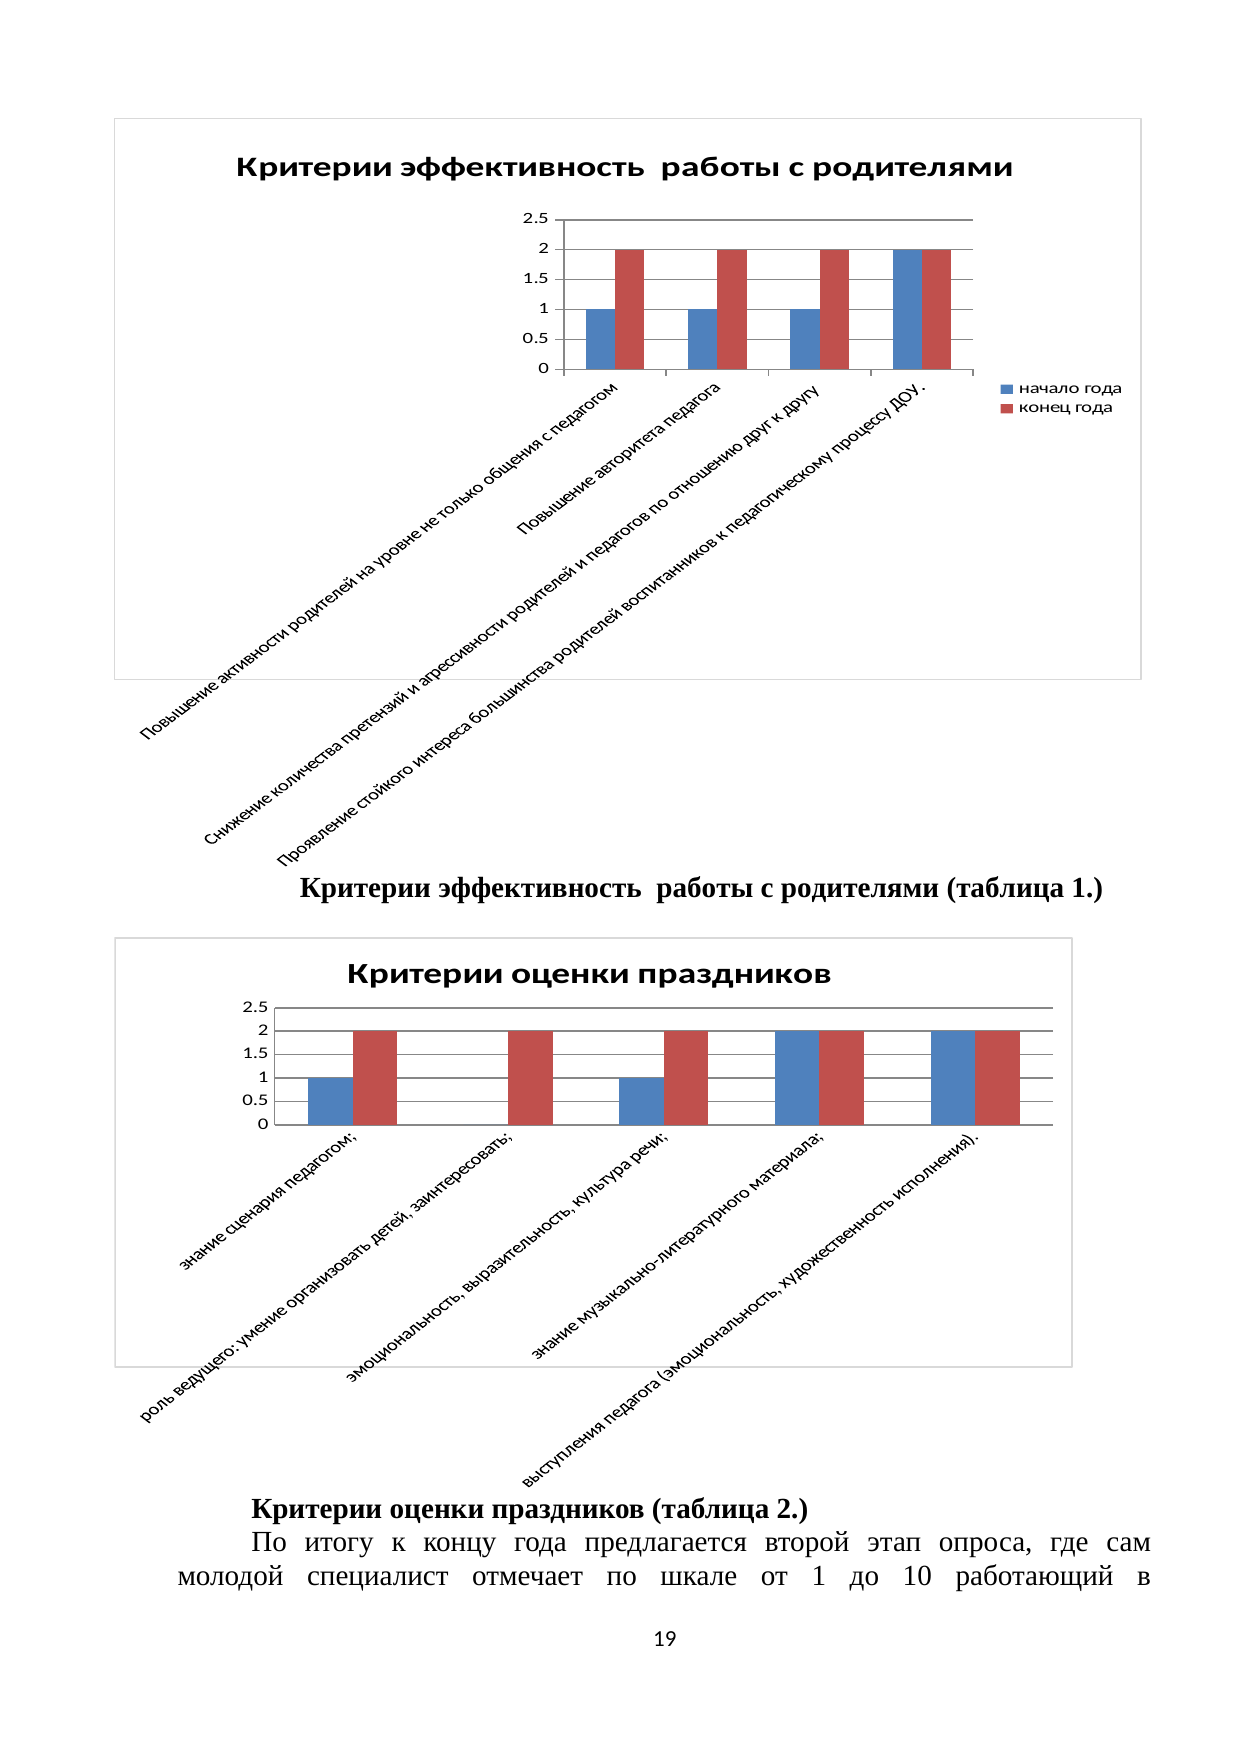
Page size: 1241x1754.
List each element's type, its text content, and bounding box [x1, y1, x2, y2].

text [177, 1524, 1152, 1592]
text Критерии оценки праздников (таблица 2.) [177, 971, 1152, 1524]
text Критерии эффективность работы с родителями (таблица 1.) [177, 118, 1152, 903]
